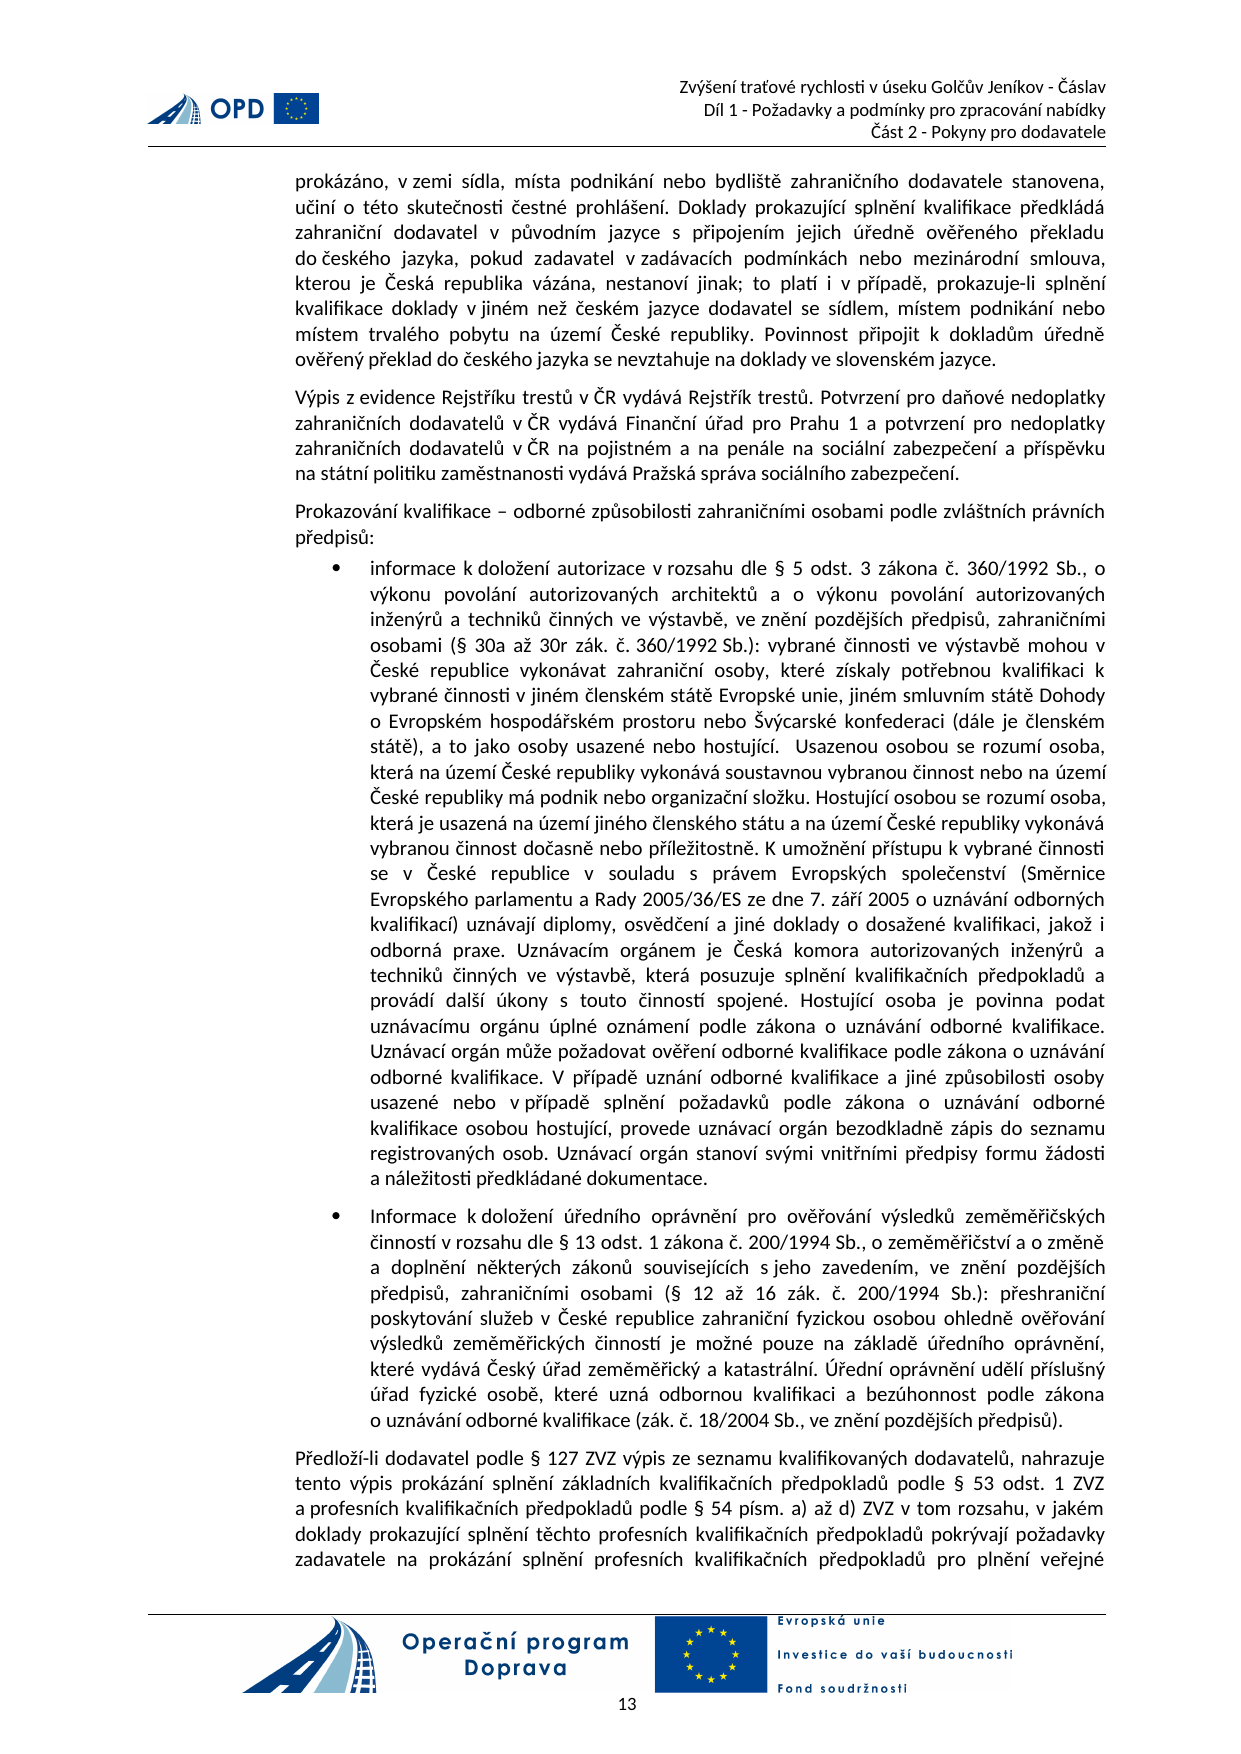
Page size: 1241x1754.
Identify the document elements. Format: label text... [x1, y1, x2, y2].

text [295, 168, 1106, 372]
picture [242, 1615, 1012, 1693]
picture [147, 93, 319, 124]
list Informace k doložení úředního oprávnění pro ověřování výsledků zeměměřičských činností v rozsahu dle § 13 odst. 1 zákona č. 200/1994 Sb., o zeměměřičství a o změně a doplnění některých zákonů souvisejících s jeho zavedením, ve znění pozdějších předpisů, zahraničními osobami (§ 12 až 16 zák. č. 200/1994 Sb.): přeshraniční poskytování služeb v České republice zahraniční fyzickou osobou ohledně ověřování výsledků zeměměřických činností je možné pouze na základě úředního oprávnění, které vydává Český úřad zeměměřický a katastrální. Úřední oprávnění udělí příslušný úřad fyzické osobě, které uzná odbornou kvalifikaci a bezúhonnost podle zákona o uznávání odborné kvalifikace (zák. č. 18/2004 Sb., ve znění pozdějších předpisů). [332, 1203, 1106, 1432]
list informace k doložení autorizace v rozsahu dle § 5 odst. 3 zákona č. 360/1992 Sb., o výkonu povolání autorizovaných architektů a o výkonu povolání autorizovaných inženýrů a techniků činných ve výstavbě, ve znění pozdějších předpisů, zahraničními osobami (§ 30a až 30r zák. č. 360/1992 Sb.): vybrané činnosti ve výstavbě mohou v České republice vykonávat zahraniční osoby, které získaly potřebnou kvalifikaci k vybrané činnosti v jiném členském státě Evropské unie, jiném smluvním státě Dohody o Evropském hospodářském prostoru nebo Švýcarské konfederaci (dále je členském státě), a to jako osoby usazené nebo hostující. Usazenou osobou se rozumí osoba, která na území České republiky vykonává soustavnou vybranou činnost nebo na území České republiky má podnik nebo organizační složku. Hostující osobou se rozumí osoba, která je usazená na území jiného členského státu a na území České republiky vykonává vybranou činnost dočasně nebo příležitostně. K umožnění přístupu k vybrané činnosti se v České republice v souladu s právem Evropských společenství (Směrnice Evropského parlamentu a Rady 2005/36/ES ze dne 7. září 2005 o uznávání odborných kvalifikací) uznávají diplomy, osvědčení a jiné doklady o dosažené kvalifikaci, jakož i odborná praxe. Uznávacím orgánem je Česká komora autorizovaných inženýrů a techniků činných ve výstavbě, která posuzuje splnění kvalifikačních předpokladů a provádí další úkony s touto činností spojené. Hostující osoba je povinna podat uznávacímu orgánu úplné oznámení podle zákona o uznávání odborné kvalifikace. Uznávací orgán může požadovat ověření odborné kvalifikace podle zákona o uznávání odborné kvalifikace. V případě uznání odborné kvalifikace a jiné způsobilosti osoby usazené nebo v případě splnění požadavků podle zákona o uznávání odborné kvalifikace osobou hostující, provede uznávací orgán bezodkladně zápis do seznamu registrovaných osob. Uznávací orgán stanoví svými vnitřními předpisy formu žádosti a náležitosti předkládané dokumentace. [333, 556, 1106, 1191]
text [295, 1445, 1106, 1572]
text Prokazování kvalifikace – odborné způsobilosti zahraničními osobami podle zvláštních právních předpisů: [295, 498, 1106, 549]
text Výpis z evidence Rejstříku trestů v ČR vydává Rejstřík trestů. Potvrzení pro daňové nedoplatky zahraničních dodavatelů v ČR vydává Finanční úřad pro Prahu 1 a potvrzení pro nedoplatky zahraničních dodavatelů v ČR na pojistném a na penále na sociální zabezpečení a příspěvku na státní politiku zaměstnanosti vydává Pražská správa sociálního zabezpečení. [295, 384, 1106, 486]
